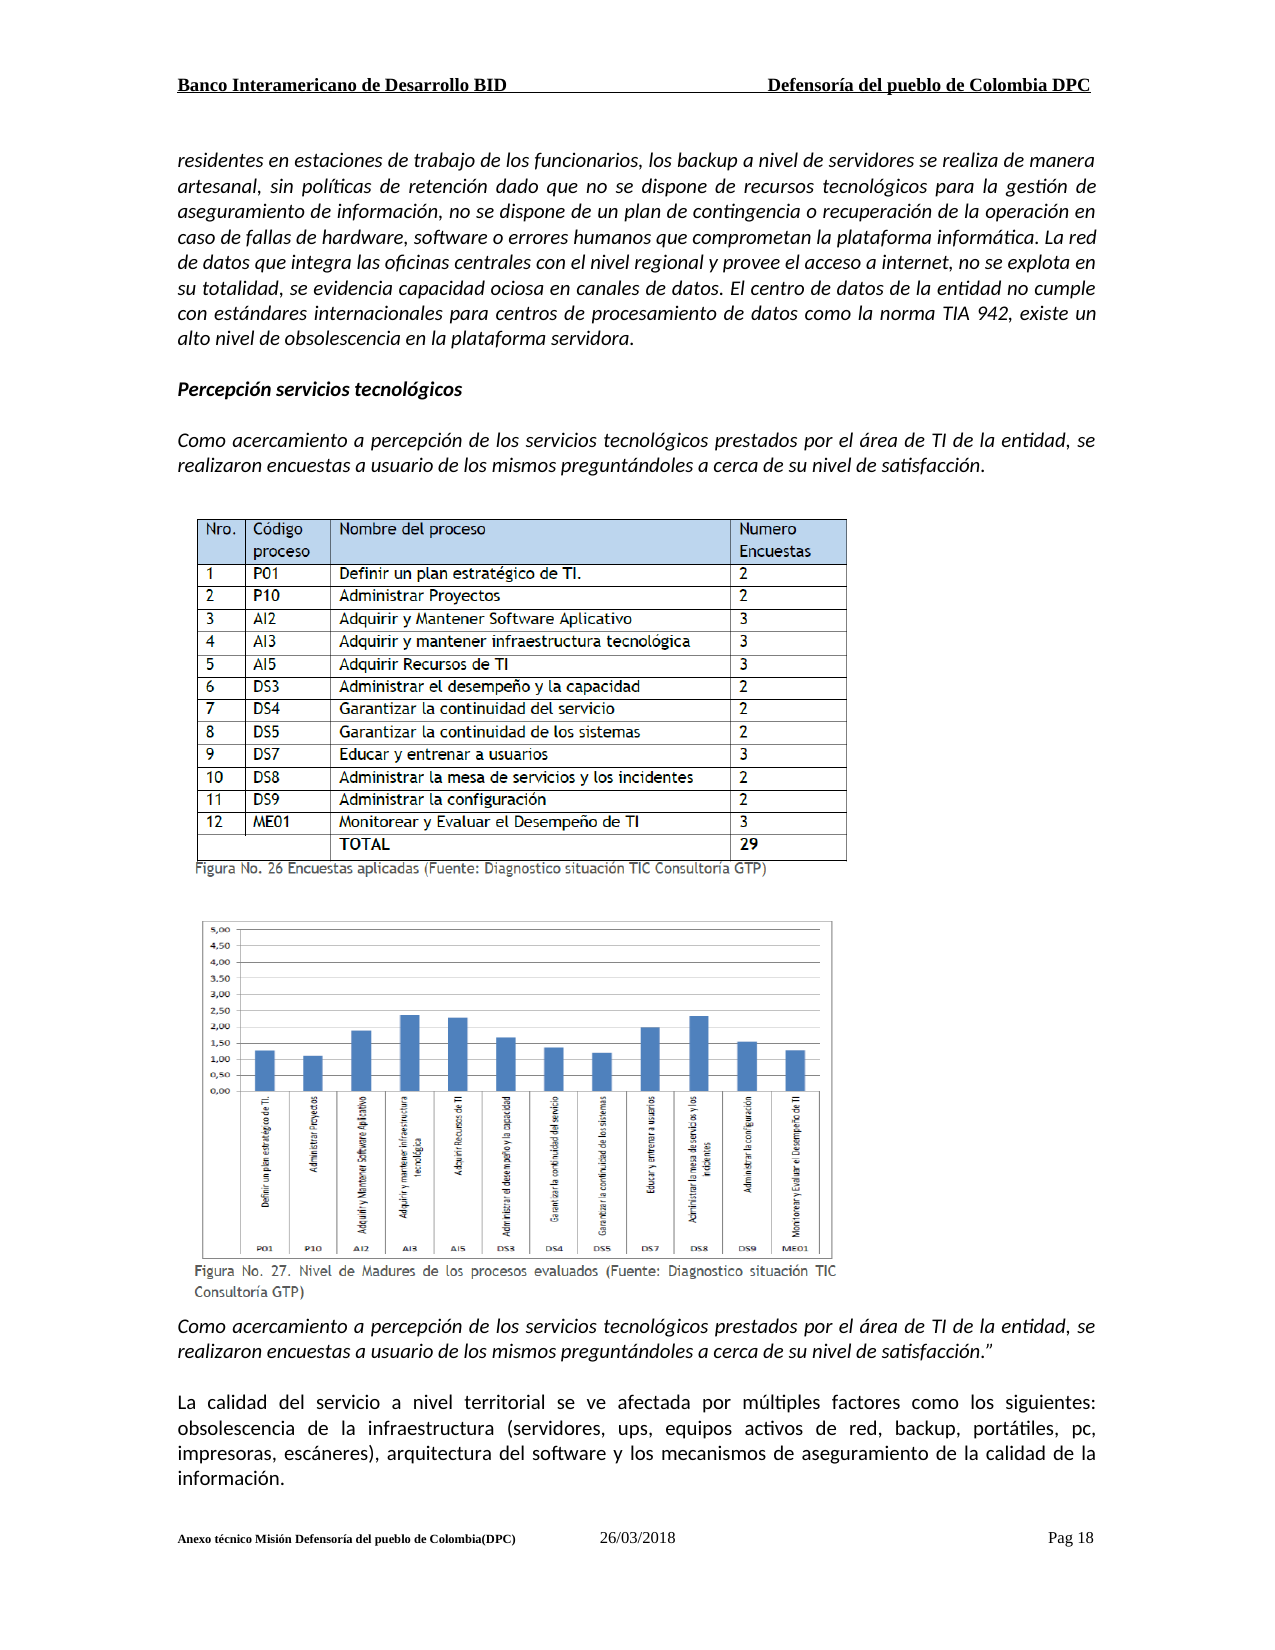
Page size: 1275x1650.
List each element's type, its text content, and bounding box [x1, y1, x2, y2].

picture [177, 503, 873, 1314]
text Como acercamiento a percepción de los servicios tecnológicos prestados por el área de TI de la entidad, se realizaron encuestas a usuario de los mismos preguntándoles a cerca de su nivel de satisfacción.” [177, 1313, 1098, 1364]
text Percepción servicios tecnológicos [177, 376, 1098, 402]
text Como acercamiento a percepción de los servicios tecnológicos prestados por el área de TI de la entidad, se realizaron encuestas a usuario de los mismos preguntándoles a cerca de su nivel de satisfacción. [177, 427, 1098, 478]
text La calidad del servicio a nivel territorial se ve afectada por múltiples factores como los siguientes: obsolescencia de la infraestructura (servidores, ups, equipos activos de red, backup, portátiles, pc, impresoras, escáneres), arquitectura del software y los mecanismos de aseguramiento de la calidad de la información. [177, 1389, 1098, 1491]
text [177, 148, 1098, 351]
